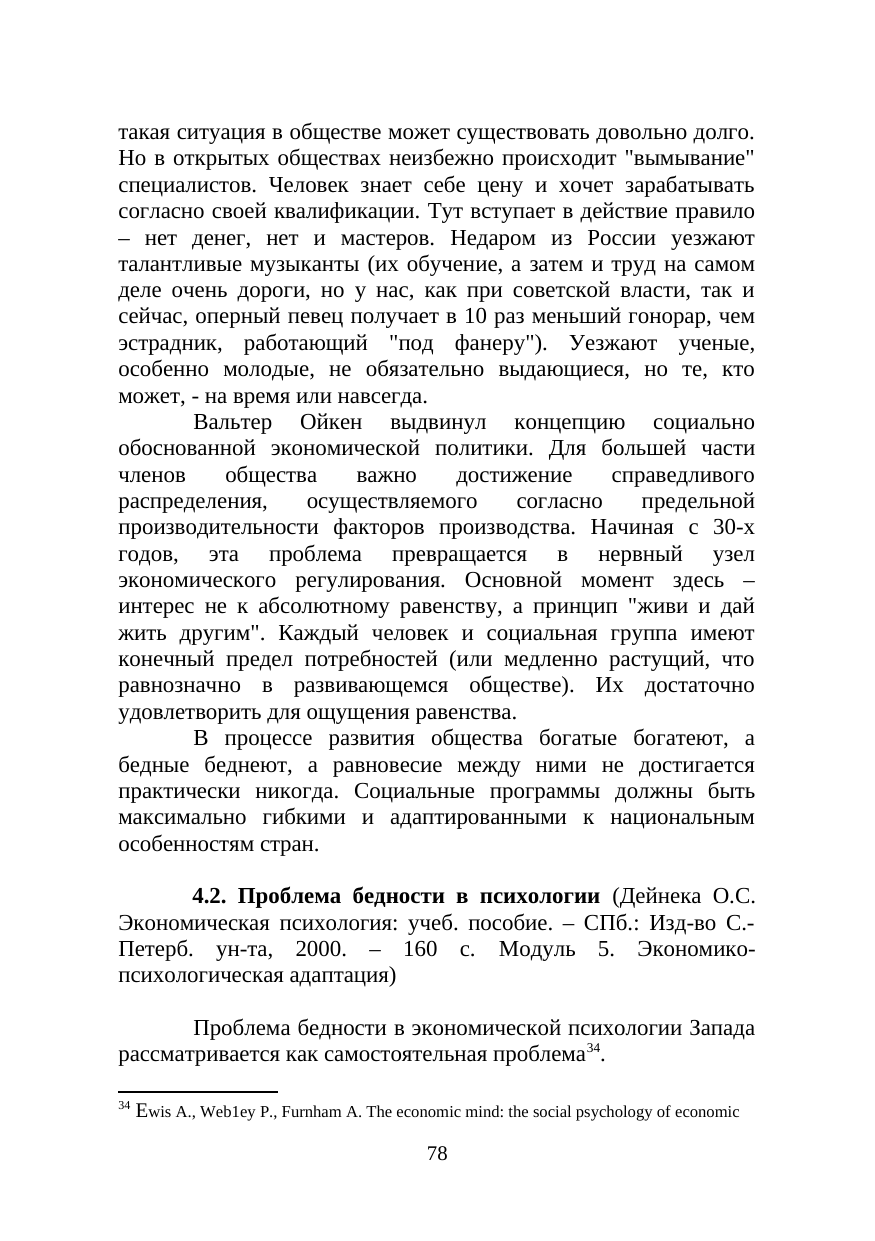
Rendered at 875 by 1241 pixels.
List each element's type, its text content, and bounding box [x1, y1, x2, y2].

text 4.2. Проблема бедности в психологии (Дейнека О.С. Экономическая психология: учеб. пособие. – СПб.: Изд-во С.-Петерб. ун-та, 2000. – 160 с. Модуль 5. Экономико-психологическая адаптация) [118, 882, 756, 988]
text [118, 118, 756, 408]
text В процессе развития общества богатые богатеют, а бедные беднеют, а равновесие между ними не достигается практически никогда. Социальные программы должны быть максимально гибкими и адаптированными к национальным особенностям стран. [118, 724, 756, 856]
text Проблема бедности в экономической психологии Запада рассматривается как самостоятельная проблема. [118, 1014, 756, 1067]
text Вальтер Ойкен выдвинул концепцию социально обоснованной экономической политики. Для большей части членов общества важно достижение справедливого распределения, осуществляемого согласно предельной производительности факторов производства. Начиная с 30-х годов, эта проблема превращается в нервный узел экономического регулирования. Основной момент здесь – интерес не к абсолютному равенству, а принцип "живи и дай жить другим". Каждый человек и социальная группа имеют конечный предел потребностей (или медленно растущий, что равнозначно в развивающемся обществе). Их достаточно удовлетворить для ощущения равенства. [118, 408, 756, 724]
